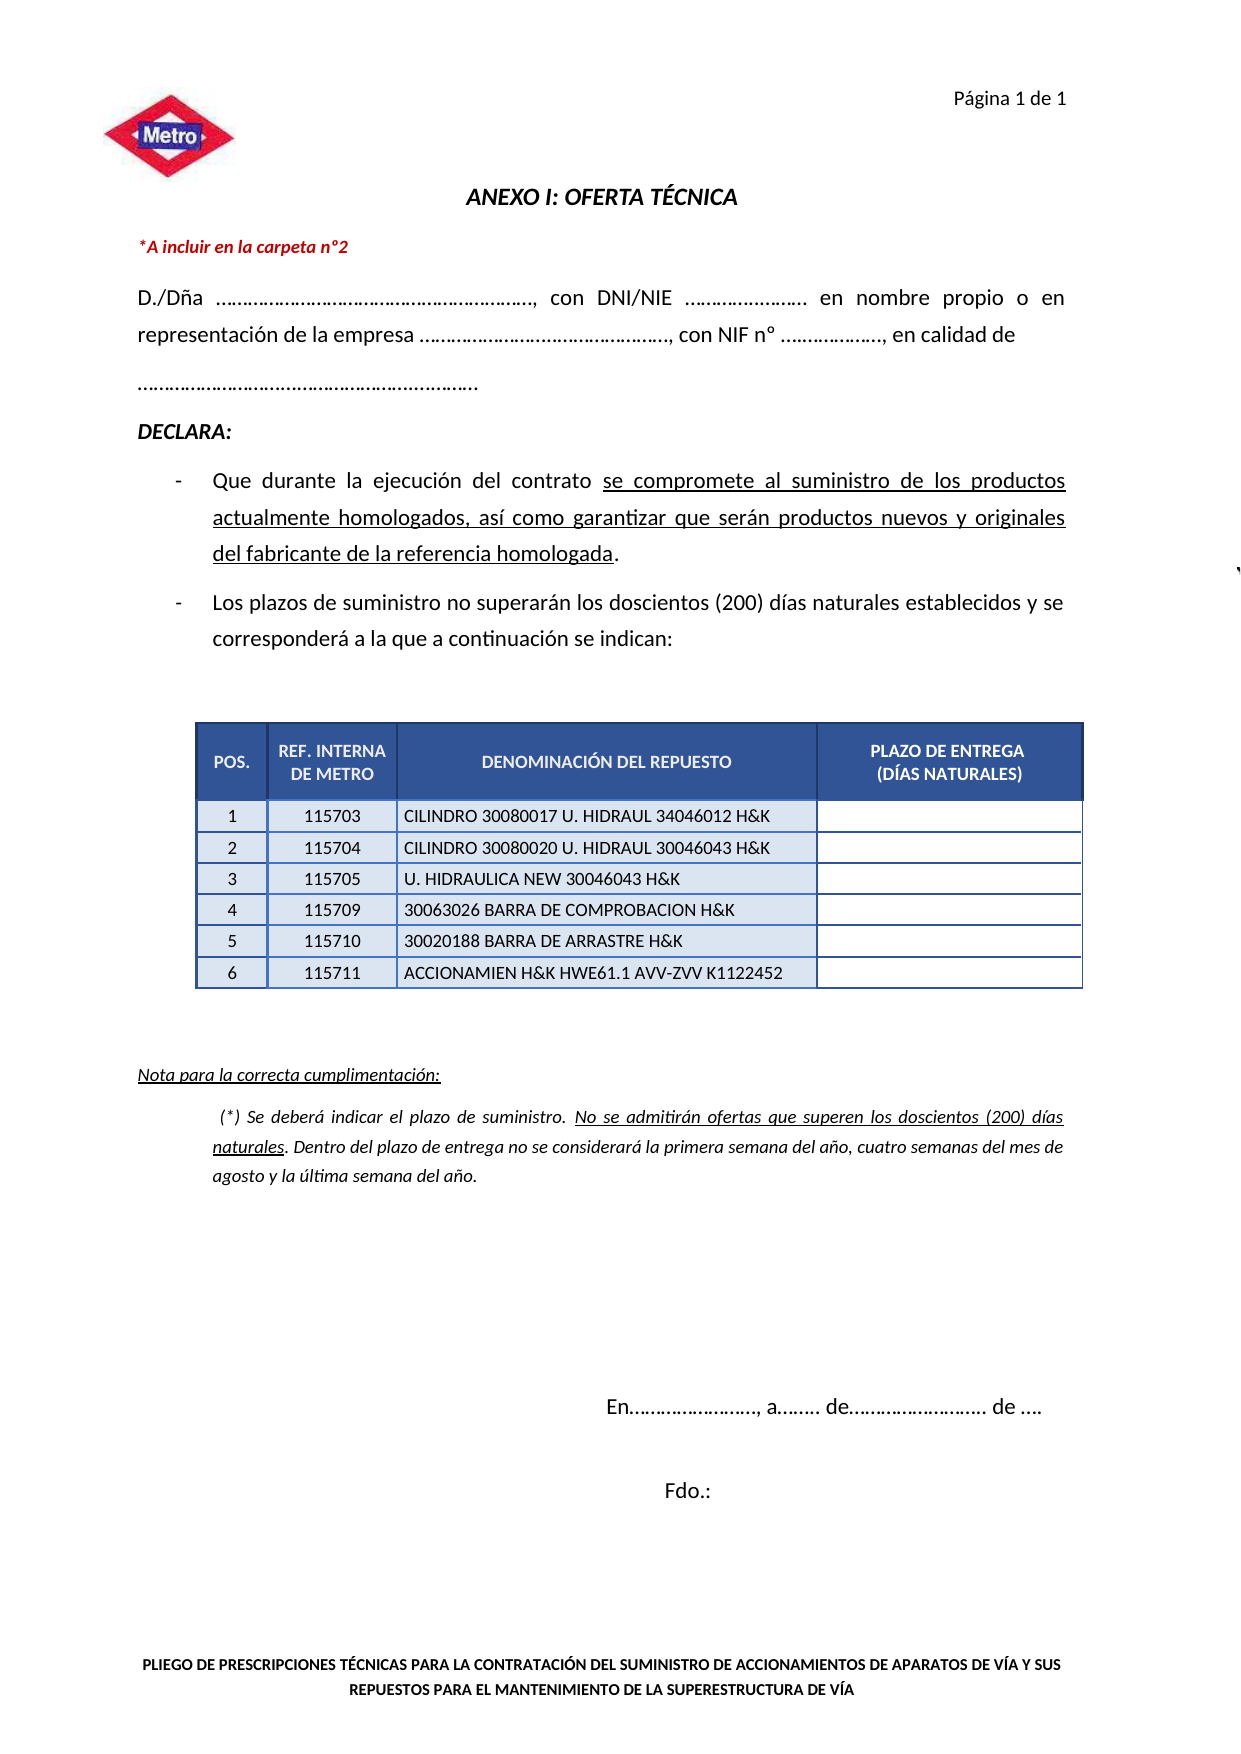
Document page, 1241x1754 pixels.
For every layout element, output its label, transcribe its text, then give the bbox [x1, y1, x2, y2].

table_cell 115710 [269, 926, 396, 956]
table_cell 30020188 BARRA DE ARRASTRE H&K [398, 926, 816, 956]
table_cell 4 [198, 895, 266, 924]
table_cell 30063026 BARRA DE COMPROBACION H&K [398, 895, 816, 924]
table_cell [818, 831, 1082, 862]
text D./Dña ……………………………………………………, con DNI/NIE …………..……… en nombre propio o en representación de la empresa ……………………..…………………, con NIF nº ….……………, en calidad de [137, 283, 1066, 348]
text ………………………...…………………....……… [137, 368, 1066, 397]
table_cell 115703 [269, 801, 396, 831]
table_cell 115711 [269, 958, 396, 987]
table_cell [818, 956, 1082, 987]
text Fdo.: [512, 1476, 1066, 1504]
table_header DENOMINACIÓN DEL REPUESTO [398, 724, 816, 799]
text *A incluir en la carpeta nº2 [137, 233, 1066, 258]
table_cell 3 [198, 864, 266, 893]
table_cell 115709 [269, 895, 396, 924]
list Los plazos de suministro no superarán los doscientos (200) días naturales establecidos y se corresponderá a la que a continuación se indican: [175, 588, 1066, 652]
text (*) Se deberá indicar el plazo de suministro. No se admitirán ofertas que superen los doscientos (200) días naturales. Dentro del plazo de entrega no se considerará la primera semana del año, cuatro semanas del mes de agosto y la última semana del año. [212, 1105, 1066, 1188]
table_cell [818, 801, 1082, 831]
table_cell 115704 [269, 833, 396, 862]
table_header PLAZO DE ENTREGA (DÍAS NATURALES) [818, 724, 1081, 799]
table_cell [818, 924, 1082, 956]
table_header POS. [198, 724, 266, 799]
table_cell 6 [198, 958, 266, 987]
list Que durante la ejecución del contrato se compromete al suministro de los productos actualmente homologados, así como garantizar que serán productos nuevos y originales del fabricante de la referencia homologada. [175, 466, 1066, 567]
table_cell 115705 [269, 864, 396, 893]
table_cell CILINDRO 30080020 U. HIDRAUL 30046043 H&K [398, 833, 816, 862]
table_cell [818, 893, 1082, 924]
table_cell 2 [198, 833, 266, 862]
table_cell 1 [198, 801, 266, 831]
table_cell CILINDRO 30080017 U. HIDRAUL 34046012 H&K [398, 801, 816, 831]
picture [1237, 567, 1241, 731]
table_cell U. HIDRAULICA NEW 30046043 H&K [398, 864, 816, 893]
text En……………………, a…….. de…………………….. de …. [137, 1392, 1066, 1420]
text Nota para la correcta cumplimentación: [137, 1063, 1066, 1086]
picture [103, 87, 238, 182]
table_cell 5 [198, 926, 266, 956]
table_header REF. INTERNA DE METRO [269, 724, 396, 799]
subtitle ANEXO I: OFERTA TÉCNICA [137, 181, 1066, 212]
table_cell [818, 862, 1082, 893]
text DECLARA: [137, 417, 1066, 445]
table_cell ACCIONAMIEN H&K HWE61.1 AVV-ZVV K1122452 [398, 958, 816, 987]
